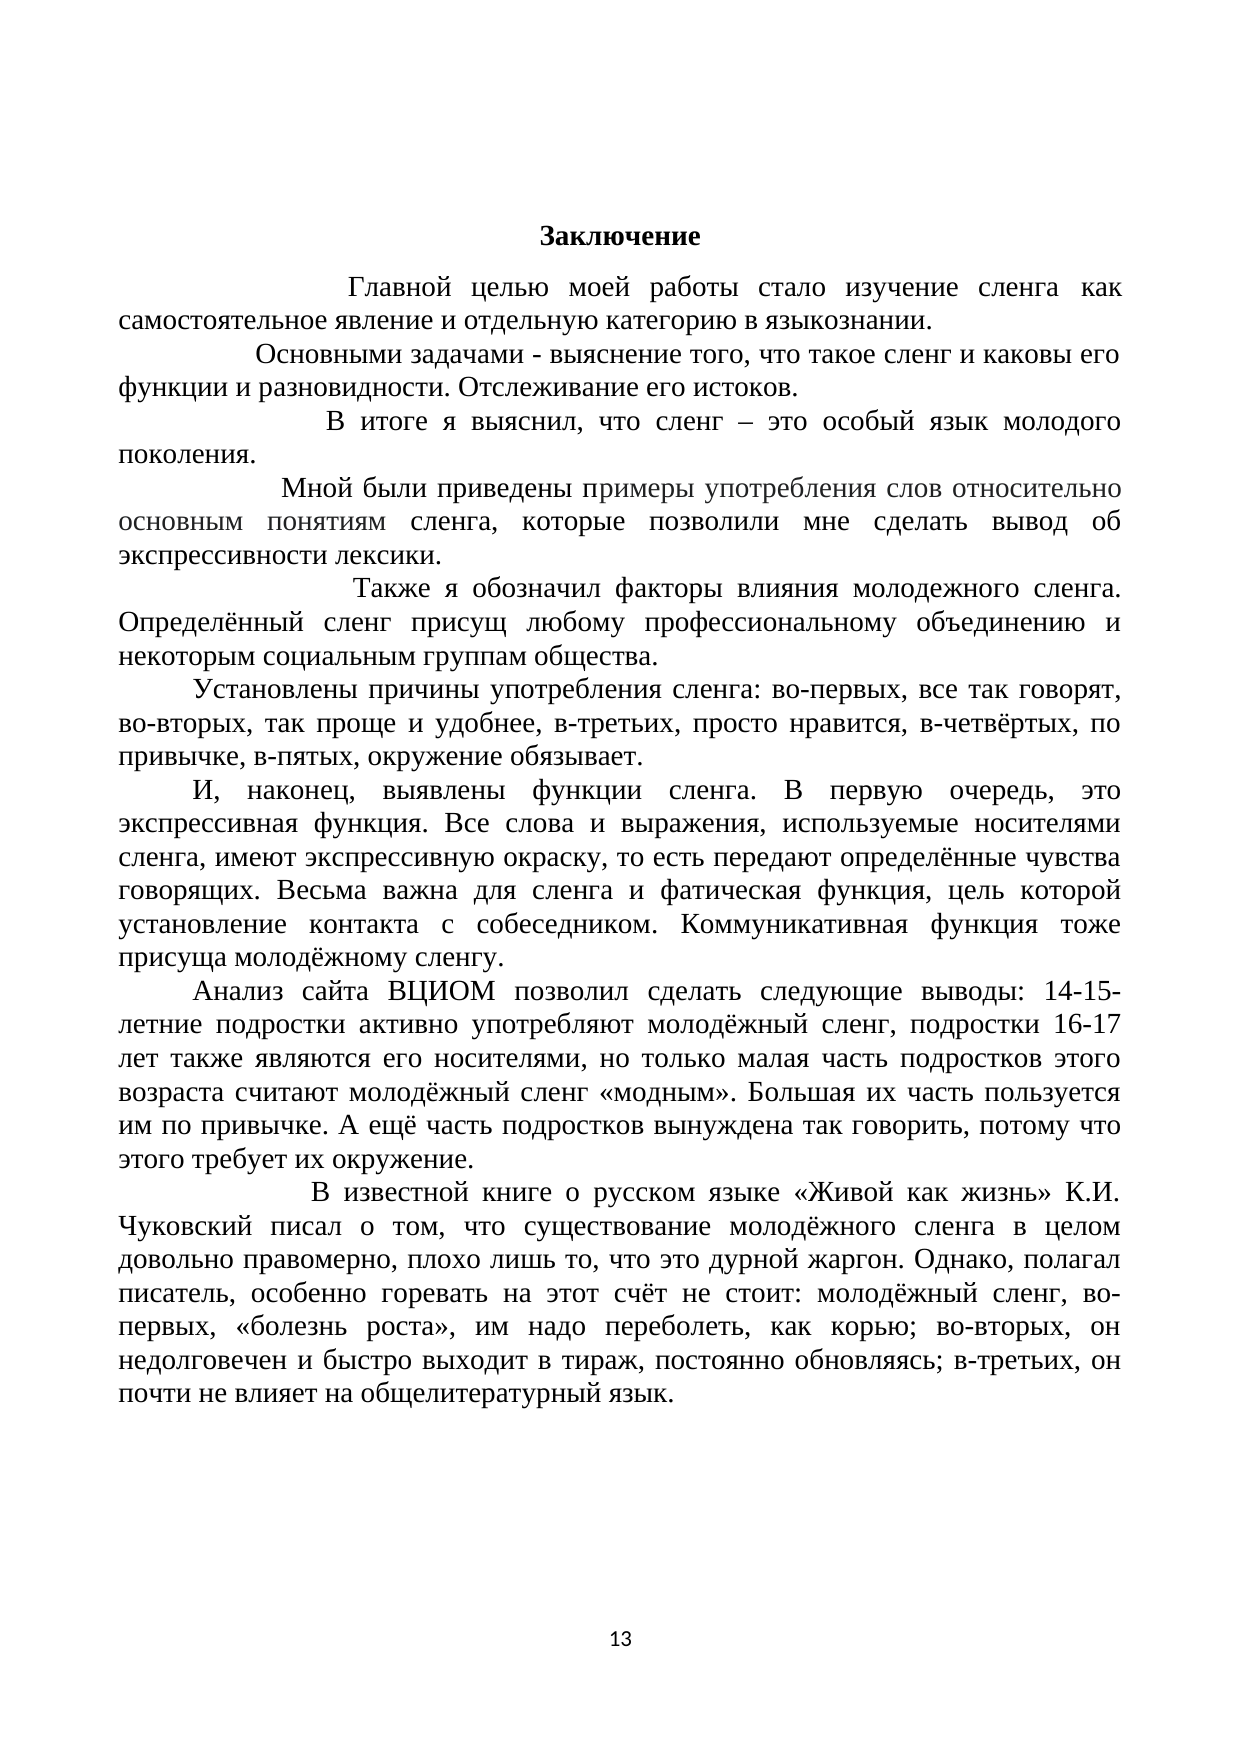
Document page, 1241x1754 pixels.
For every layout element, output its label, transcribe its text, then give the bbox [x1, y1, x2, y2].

text В итоге я выяснил, что сленг – это особый язык молодого поколения. [118, 403, 1122, 470]
text Мной были приведены примеры употребления слов относительно основным понятиям сленга, которые позволили мне сделать вывод об экспрессивности лексики. [118, 470, 1122, 571]
text Также я обозначил факторы влияния молодежного сленга. Определённый сленг присущ любому профессиональному объединению и некоторым социальным группам общества. [118, 571, 1122, 671]
text В известной книге о русском языке «Живой как жизнь» К.И. Чуковский писал о том, что существование молодёжного сленга в целом довольно правомерно, плохо лишь то, что это дурной жаргон. Однако, полагал писатель, особенно горевать на этот счёт не стоит: молодёжный сленг, во-первых, «болезнь роста», им надо переболеть, как корью; во-вторых, он недолговечен и быстро выходит в тираж, постоянно обновляясь; в-третьих, он почти не влияет на общелитературный язык. [118, 1174, 1122, 1409]
text Основными задачами - выяснение того, что такое сленг и каковы его функции и разновидности. Отслеживание его истоков. [118, 336, 1122, 403]
list Заключение [118, 218, 1122, 252]
text И, наконец, выявлены функции сленга. В первую очередь, это экспрессивная функция. Все слова и выражения, используемые носителями сленга, имеют экспрессивную окраску, то есть передают определённые чувства говорящих. Весьма важна для сленга и фатическая функция, цель которой установление контакта с собеседником. Коммуникативная функция тоже присуща молодёжному сленгу. [118, 772, 1122, 973]
text Установлены причины употребления сленга: во-первых, все так говорят, во-вторых, так проще и удобнее, в-третьих, просто нравится, в-четвёртых, по привычке, в-пятых, окружение обязывает. [118, 671, 1122, 772]
text Главной целью моей работы стало изучение сленга как самостоятельное явление и отдельную категорию в языкознании. [118, 269, 1122, 336]
text Анализ сайта ВЦИОМ позволил сделать следующие выводы: 14-15-летние подростки активно употребляют молодёжный сленг, подростки 16-17 лет также являются его носителями, но только малая часть подростков этого возраста считают молодёжный сленг «модным». Большая их часть пользуется им по привычке. А ещё часть подростков вынуждена так говорить, потому что этого требует их окружение. [118, 973, 1122, 1174]
